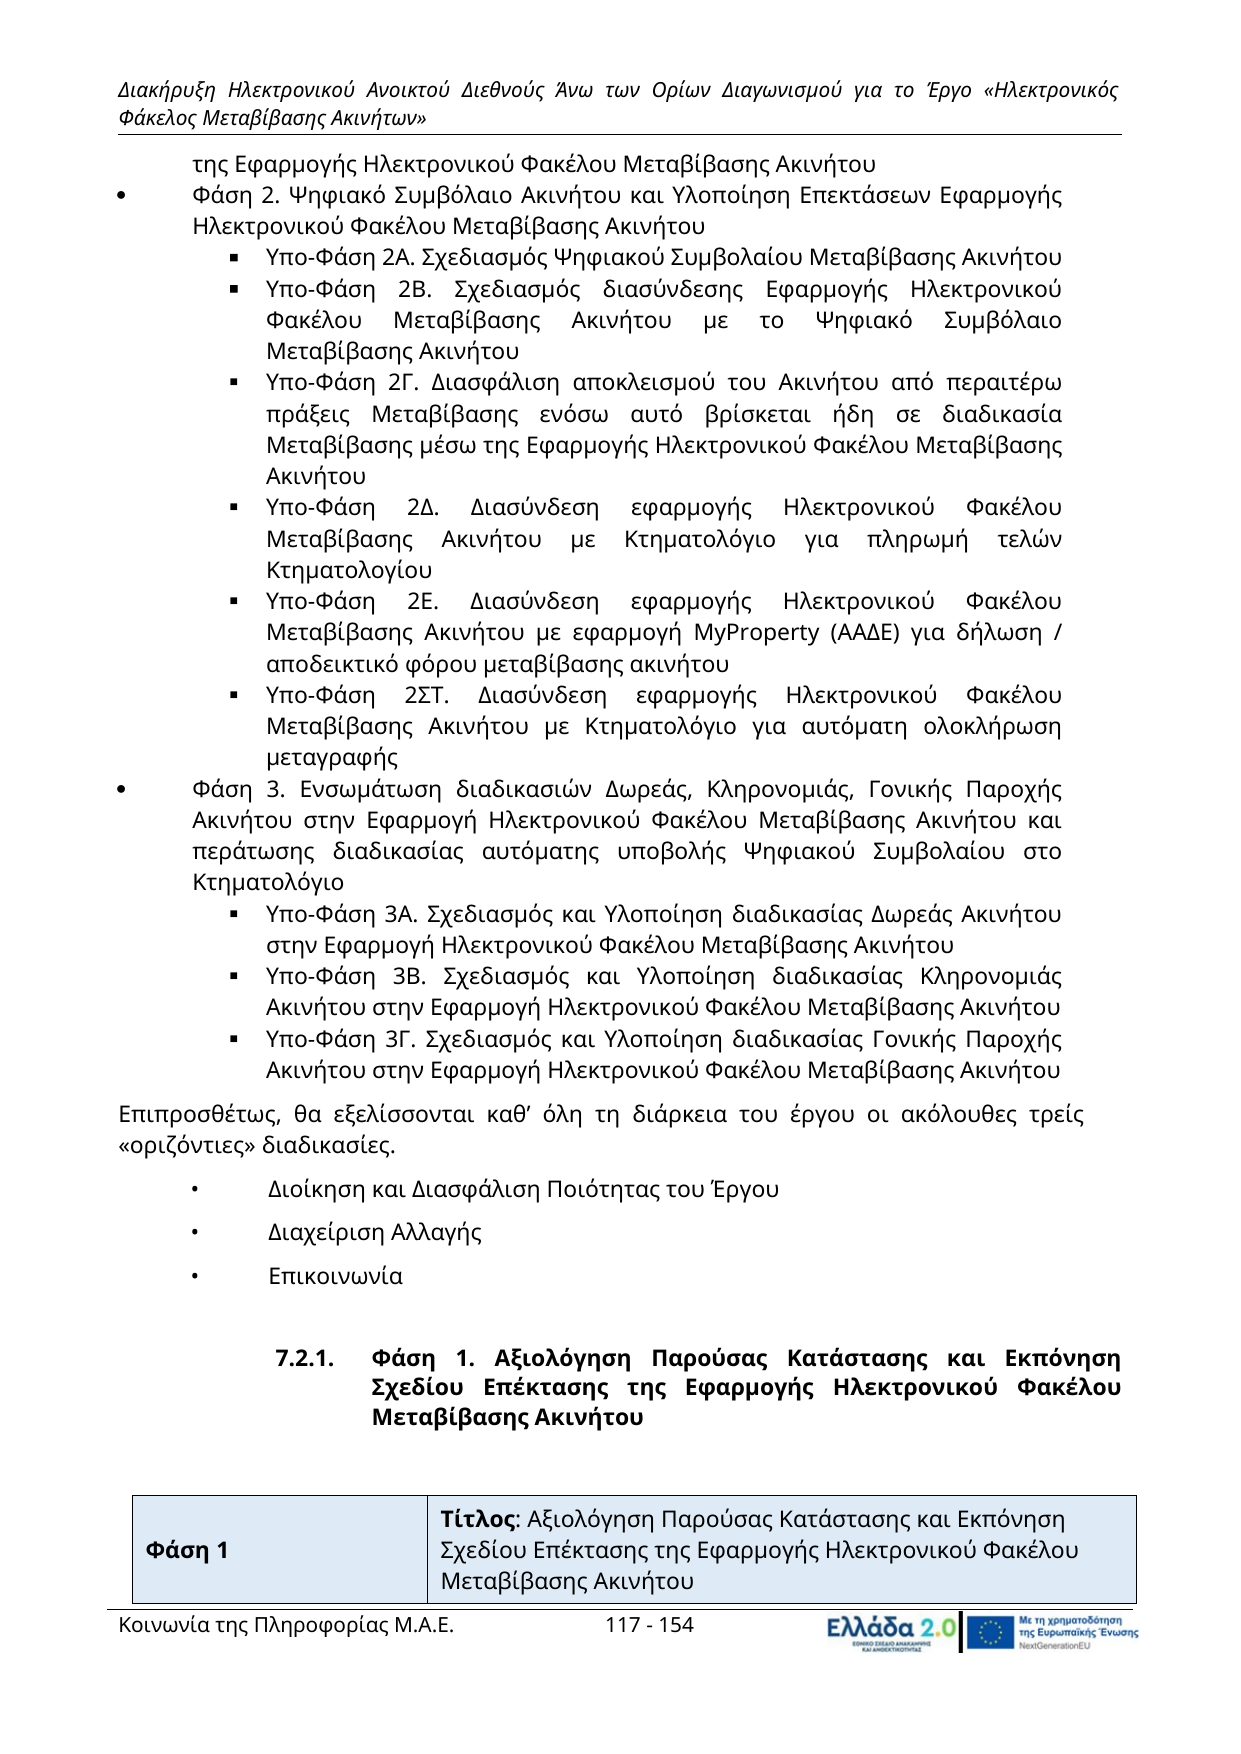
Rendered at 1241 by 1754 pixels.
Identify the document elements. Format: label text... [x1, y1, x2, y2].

list Υπο-Φάση 3Α. Σχεδιασμός και Υλοποίηση διαδικασίας Δωρεάς Ακινήτου στην Εφαρμογή Ηλεκτρονικού Φακέλου Μεταβίβασης Ακινήτου [228, 897, 1063, 960]
list Υπο-Φάση 2Γ. Διασφάλιση αποκλεισμού του Ακινήτου από περαιτέρω πράξεις Μεταβίβασης ενόσω αυτό βρίσκεται ήδη σε διαδικασία Μεταβίβασης μέσω της Εφαρμογής Ηλεκτρονικού Φακέλου Μεταβίβασης Ακινήτου [228, 366, 1063, 491]
text • Διαχείριση Αλλαγής [190, 1216, 1086, 1247]
list Υπο-Φάση 2ΣΤ. Διασύνδεση εφαρμογής Ηλεκτρονικού Φακέλου Μεταβίβασης Ακινήτου με Κτηματολόγιο για αυτόματη ολοκλήρωση μεταγραφής [228, 679, 1063, 772]
text Επιπροσθέτως, θα εξελίσσονται καθ’ όλη τη διάρκεια του έργου οι ακόλουθες τρείς «οριζόντιες» διαδικασίες. [118, 1097, 1086, 1160]
list Υπο-Φάση 3Γ. Σχεδιασμός και Υλοποίηση διαδικασίας Γονικής Παροχής Ακινήτου στην Εφαρμογή Ηλεκτρονικού Φακέλου Μεταβίβασης Ακινήτου [228, 1022, 1063, 1085]
list Φάση 3. Ενσωμάτωση διαδικασιών Δωρεάς, Κληρονομιάς, Γονικής Παροχής Ακινήτου στην Εφαρμογή Ηλεκτρονικού Φακέλου Μεταβίβασης Ακινήτου και περάτωσης διαδικασίας αυτόματης υποβολής Ψηφιακού Συμβολαίου στο Κτηματολόγιο [117, 772, 1063, 897]
text • Επικοινωνία [190, 1260, 1086, 1291]
list Υπο-Φάση 3Β. Σχεδιασμός και Υλοποίηση διαδικασίας Κληρονομιάς Ακινήτου στην Εφαρμογή Ηλεκτρονικού Φακέλου Μεταβίβασης Ακινήτου [228, 960, 1063, 1022]
list Φάση 2. Ψηφιακό Συμβόλαιο Ακινήτου και Υλοποίηση Επεκτάσεων Εφαρμογής Ηλεκτρονικού Φακέλου Μεταβίβασης Ακινήτου [117, 179, 1063, 241]
list Υπο-Φάση 2Ε. Διασύνδεση εφαρμογής Ηλεκτρονικού Φακέλου Μεταβίβασης Ακινήτου με εφαρμογή MyProperty (ΑΑΔΕ) για δήλωση / αποδεικτικό φόρου μεταβίβασης ακινήτου [228, 585, 1063, 679]
table_header Τίτλος: Αξιολόγηση Παρούσας Κατάστασης και Εκπόνηση Σχεδίου Επέκτασης της Εφαρμογής Ηλεκτρονικού Φακέλου Μεταβίβασης Ακινήτου [428, 1496, 1136, 1603]
subtitle Φάση 1. Αξιολόγηση Παρούσας Κατάστασης και Εκπόνηση Σχεδίου Επέκτασης της Εφαρμογής Ηλεκτρονικού Φακέλου Μεταβίβασης Ακινήτου [334, 1343, 1122, 1431]
picture [826, 1611, 1143, 1653]
list Υπο-Φάση 2Α. Σχεδιασμός Ψηφιακού Συμβολαίου Μεταβίβασης Ακινήτου [228, 241, 1063, 272]
text • Διοίκηση και Διασφάλιση Ποιότητας του Έργου [190, 1172, 1086, 1204]
table_header Φάση 1 [133, 1496, 427, 1603]
list Υπο-Φάση 2Β. Σχεδιασμός διασύνδεσης Εφαρμογής Ηλεκτρονικού Φακέλου Μεταβίβασης Ακινήτου με το Ψηφιακό Συμβόλαιο Μεταβίβασης Ακινήτου [228, 272, 1063, 366]
list Φάση 1. Αξιολόγηση Παρούσας Κατάστασης και Εκπόνηση Σχεδίου Επέκτασης της Εφαρμογής Ηλεκτρονικού Φακέλου Μεταβίβασης Ακινήτου [117, 147, 1063, 179]
list Υπο-Φάση 2Δ. Διασύνδεση εφαρμογής Ηλεκτρονικού Φακέλου Μεταβίβασης Ακινήτου με Κτηματολόγιο για πληρωμή τελών Κτηματολογίου [228, 491, 1063, 585]
